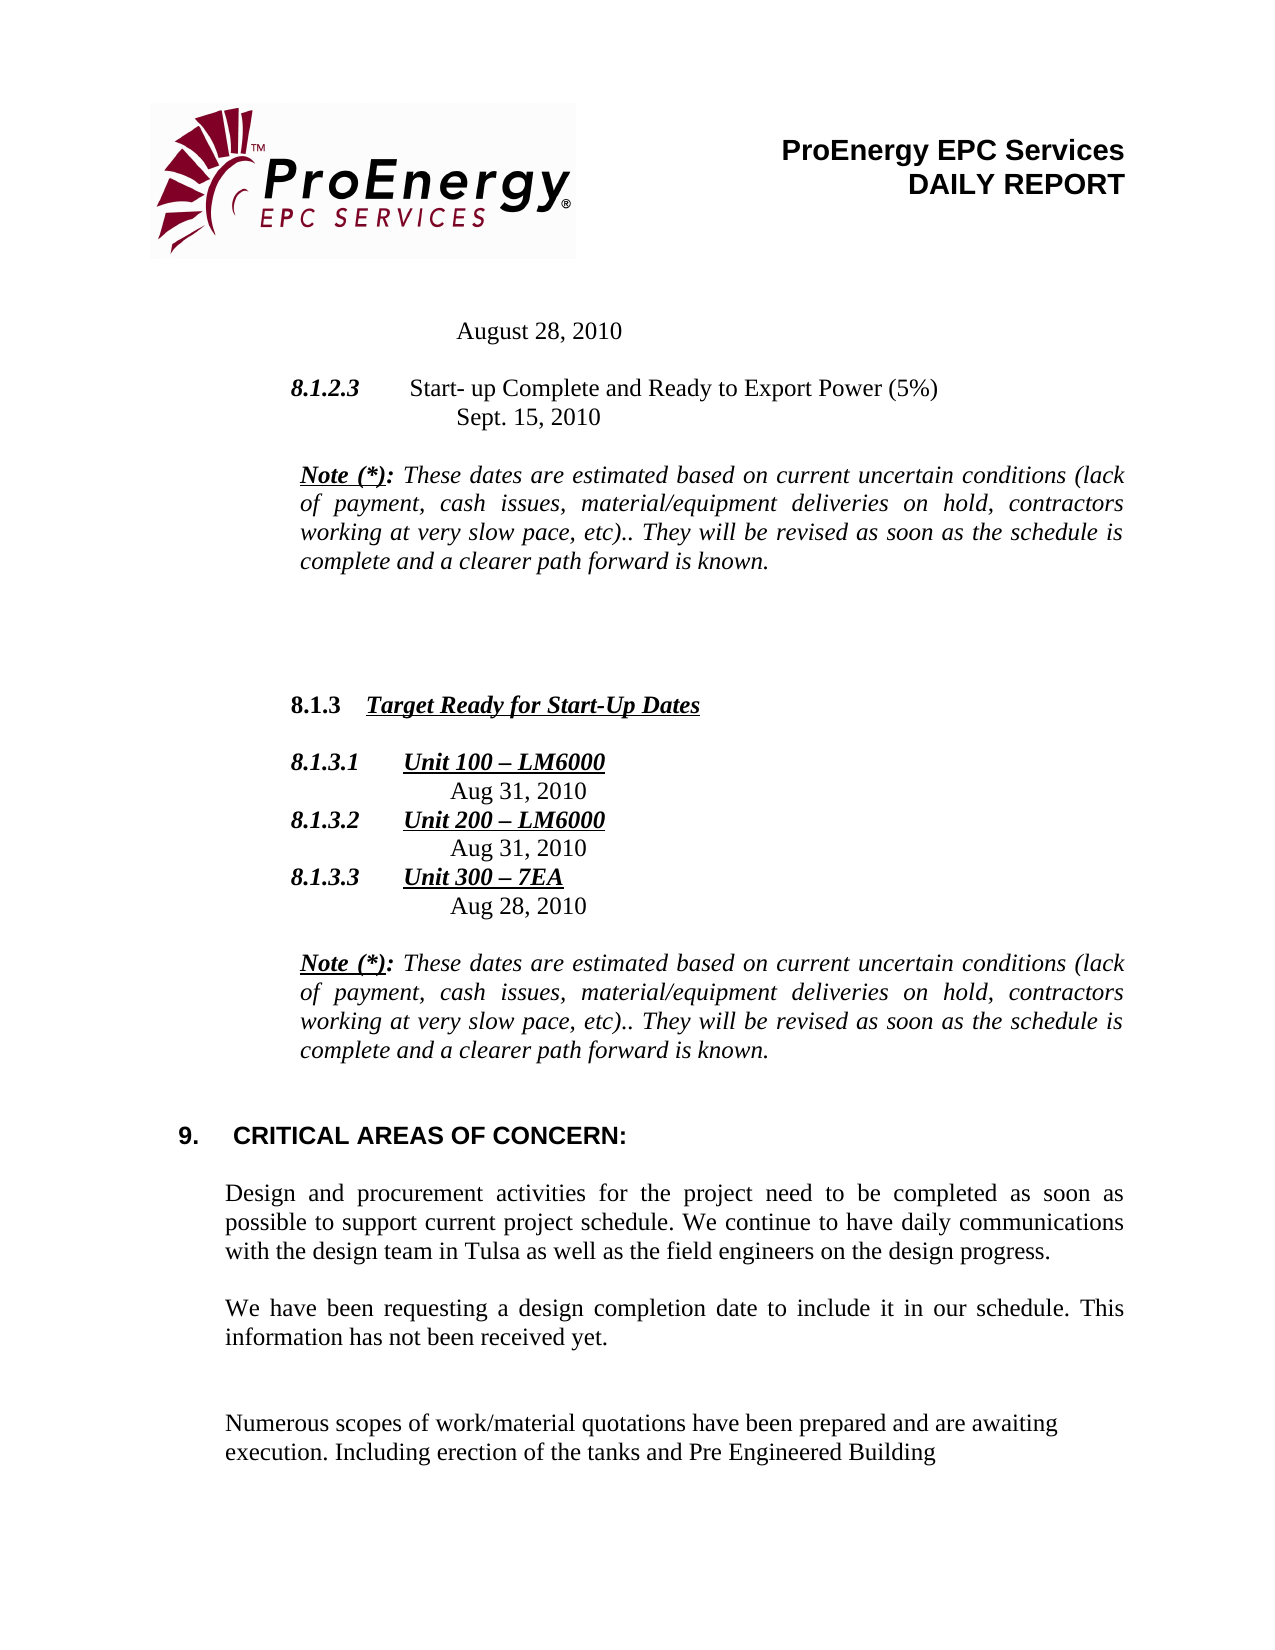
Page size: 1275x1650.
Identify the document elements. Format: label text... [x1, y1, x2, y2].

text Numerous scopes of work/material quotations have been prepared and are awaiting execution. Including erection of the tanks and Pre Engineered Building [225, 1408, 1125, 1466]
list Unit 200 – LM6000 [291, 805, 1125, 833]
text Design and procurement activities for the project need to be completed as soon as possible to support current project schedule. We continue to have daily communications with the design team in Tulsa as well as the field engineers on the design progress. [225, 1178, 1125, 1265]
list Unit 300 – 7EA [291, 862, 1125, 891]
text Aug 31, 2010 [450, 776, 1125, 805]
text We have been requesting a design completion date to include it in our schedule. This information has not been received yet. [225, 1293, 1125, 1351]
list Target Ready for Start-Up Dates [291, 690, 1125, 718]
text Aug 31, 2010 [450, 833, 1125, 862]
list CRITICAL AREAS OF CONCERN: [178, 1121, 1125, 1150]
text Sept. 15, 2010 [450, 402, 1125, 431]
list Start- up Complete and Ready to Export Power (5%) [291, 373, 1125, 402]
text Note (*): These dates are estimated based on current uncertain conditions (lack of payment, cash issues, material/equipment deliveries on hold, contractors working at very slow pace, etc).. They will be revised as soon as the schedule is complete and a clearer path forward is known. [300, 948, 1125, 1063]
text Aug 28, 2010 [450, 891, 1125, 920]
text Note (*): These dates are estimated based on current uncertain conditions (lack of payment, cash issues, material/equipment deliveries on hold, contractors working at very slow pace, etc).. They will be revised as soon as the schedule is complete and a clearer path forward is known. [300, 460, 1125, 575]
list Unit 100 – LM6000 [291, 747, 1125, 776]
text August 28, 2010 [450, 316, 1125, 345]
picture [150, 103, 577, 259]
